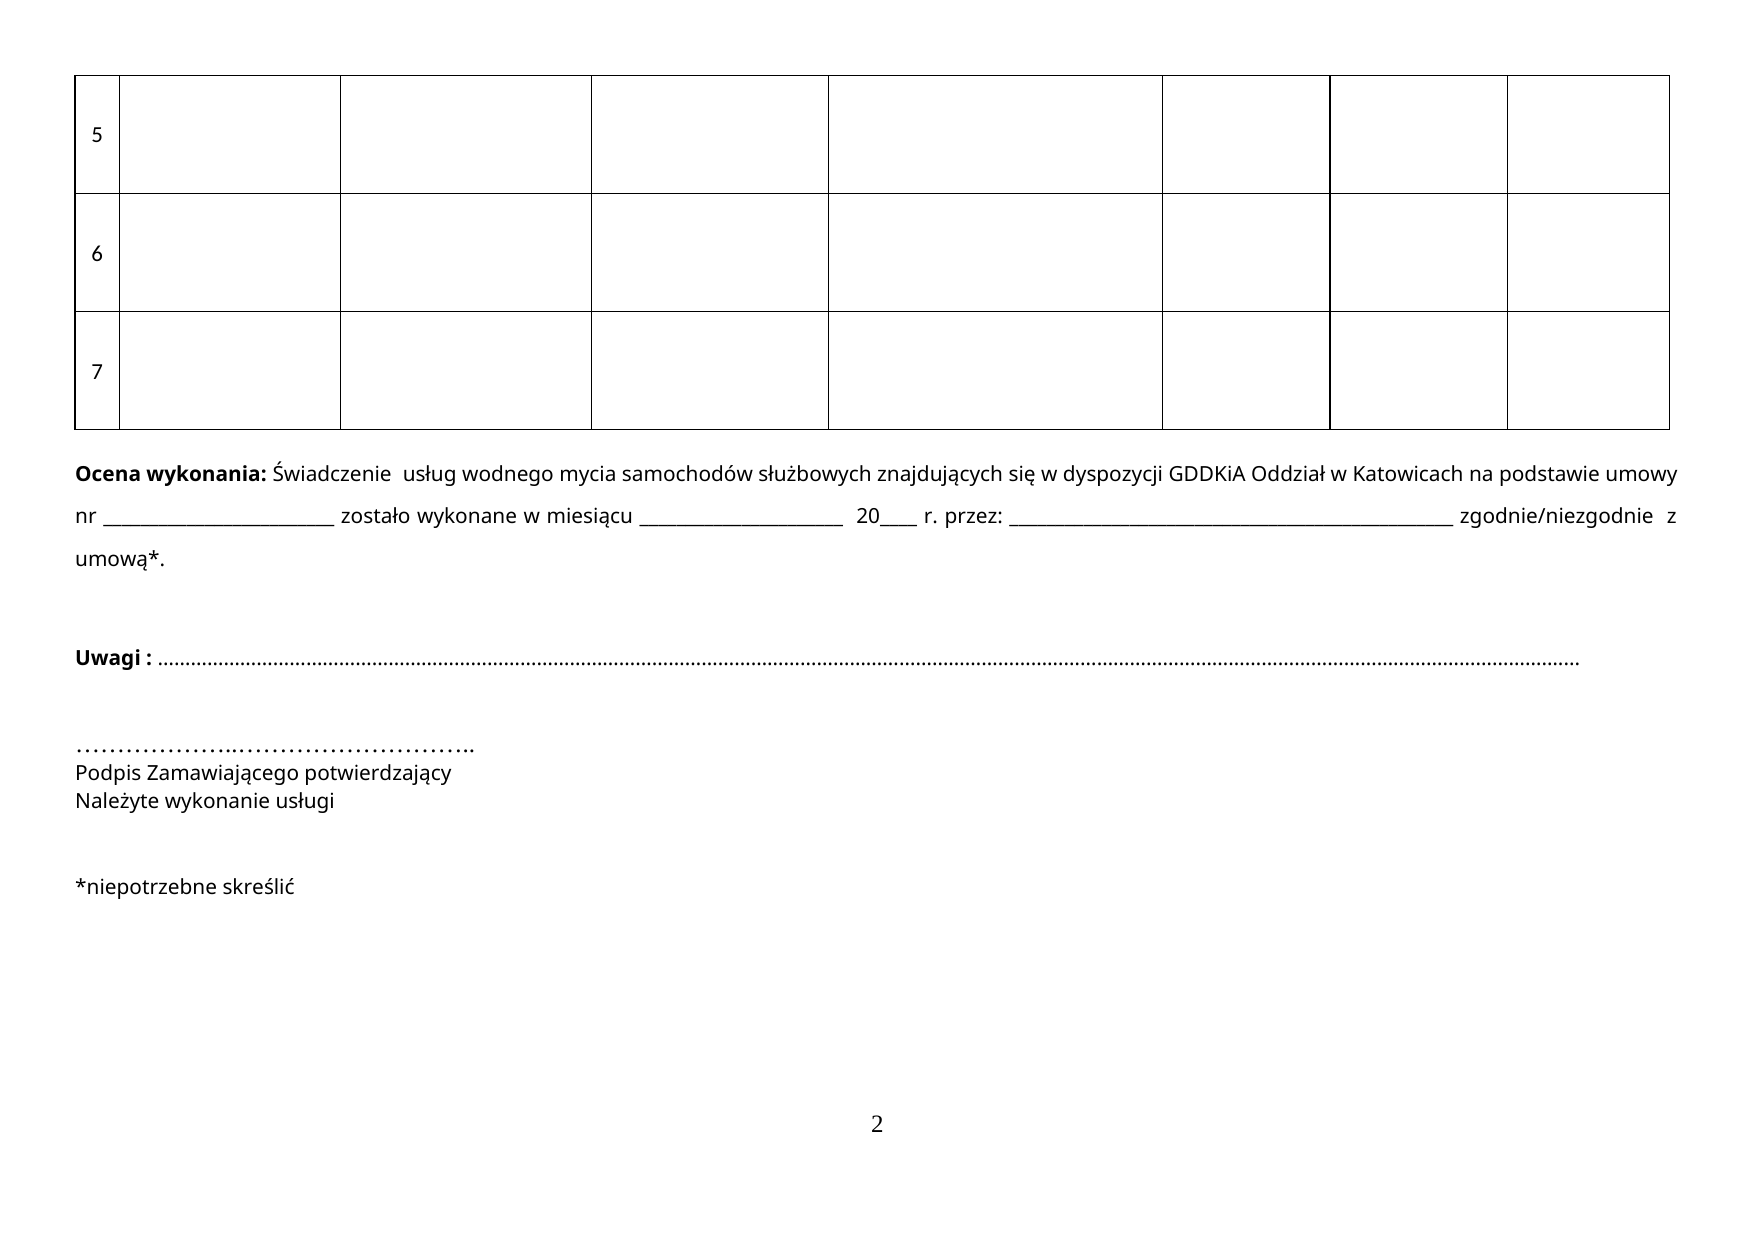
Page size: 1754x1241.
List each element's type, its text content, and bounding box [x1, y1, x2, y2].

text Ocena wykonania: Świadczenie usług wodnego mycia samochodów służbowych znajdujących się w dyspozycji GDDKiA Oddział w Katowicach na podstawie umowy nr _________________________ zostało wykonane w miesiącu ______________________ 20____ r. przez: ________________________________________________ zgodnie/niezgodnie z umową*. [75, 459, 1679, 572]
table_cell 5 [76, 76, 119, 193]
table_cell [1508, 194, 1669, 311]
table_cell [1331, 312, 1507, 429]
table_cell [1331, 76, 1507, 193]
text Podpis Zamawiającego potwierdzający [75, 758, 1679, 787]
text ………………..……………………….. [75, 729, 1679, 758]
table_cell [1508, 312, 1669, 429]
table_cell [829, 76, 1162, 193]
table_cell [120, 194, 340, 311]
table_cell [592, 194, 828, 311]
table_cell [1163, 194, 1329, 311]
table_cell [829, 194, 1162, 311]
table_cell [829, 312, 1162, 429]
table_cell [1163, 76, 1329, 193]
table_cell [1163, 312, 1329, 429]
table_cell [592, 312, 828, 429]
table_cell [341, 76, 591, 193]
table_cell [1331, 194, 1507, 311]
text Należyte wykonanie usługi [75, 787, 1679, 815]
table_cell [341, 194, 591, 311]
table_cell [120, 76, 340, 193]
table_cell [1508, 76, 1669, 193]
table_cell 6 [76, 194, 119, 311]
table_cell [341, 312, 591, 429]
table_cell [120, 312, 340, 429]
table_cell [592, 76, 828, 193]
table_cell 7 [76, 312, 119, 429]
text *niepotrzebne skreślić [75, 872, 1679, 900]
text Uwagi : ………………………………………………………………………………………………………………………………………………………………………………………………………………………………….... [75, 643, 1679, 672]
